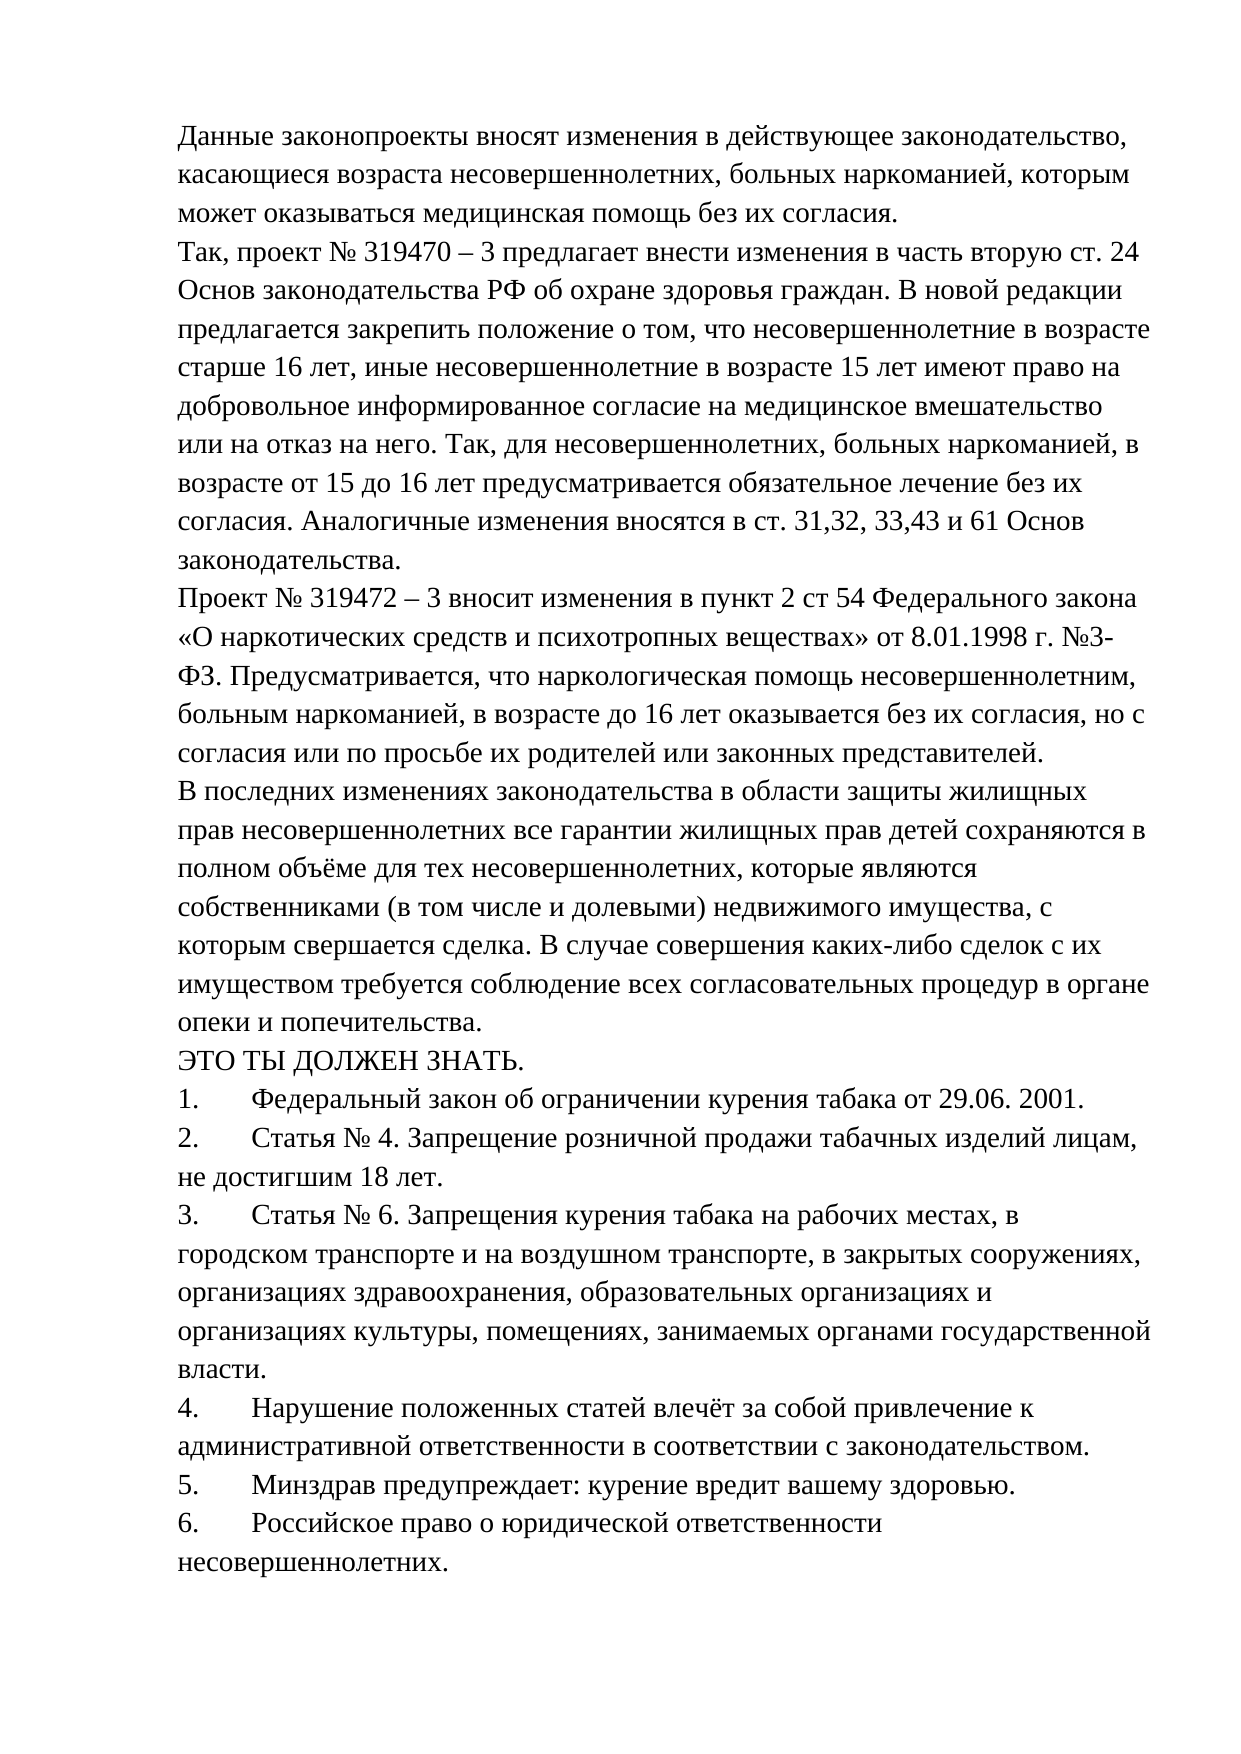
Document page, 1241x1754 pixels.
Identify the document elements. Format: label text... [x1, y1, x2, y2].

text Данные законопроекты вносят изменения в действующее законодательство, касающиеся возраста несовершеннолетних, больных наркоманией, которым может оказываться медицинская помощь без их согласия. [177, 118, 1152, 229]
text 1. Федеральный закон об ограничении курения табака от 29.06. 2001. [177, 1082, 1152, 1115]
text В последних изменениях законодательства в области защиты жилищных прав несовершеннолетних все гарантии жилищных прав детей сохраняются в полном объёме для тех несовершеннолетних, которые являются собственниками (в том числе и долевыми) недвижимого имущества, с которым свершается сделка. В случае совершения каких-либо сделок с их имуществом требуется соблюдение всех согласовательных процедур в органе опеки и попечительства. [177, 773, 1152, 1038]
text 5. Минздрав предупреждает: курение вредит вашему здоровью. [177, 1467, 1152, 1501]
text 6. Российское право о юридической ответственности несовершеннолетних. [177, 1506, 1152, 1578]
text 2. Статья № 4. Запрещение розничной продажи табачных изделий лицам, не достигшим 18 лет. [177, 1120, 1152, 1192]
text 4. Нарушение положенных статей влечёт за собой привлечение к административной ответственности в соответствии с законодательством. [177, 1390, 1152, 1462]
text Проект № 319472 – 3 вносит изменения в пункт 2 ст 54 Федерального закона «О наркотических средств и психотропных веществах» от 8.01.1998 г. №3-ФЗ. Предусматривается, что наркологическая помощь несовершеннолетним, больным наркоманией, в возрасте до 16 лет оказывается без их согласия, но с согласия или по просьбе их родителей или законных представителей. [177, 581, 1152, 768]
text Так, проект № 319470 – 3 предлагает внести изменения в часть вторую ст. 24 Основ законодательства РФ об охране здоровья граждан. В новой редакции предлагается закрепить положение о том, что несовершеннолетние в возрасте старше 16 лет, иные несовершеннолетние в возрасте 15 лет имеют право на добровольное информированное согласие на медицинское вмешательство или на отказ на него. Так, для несовершеннолетних, больных наркоманией, в возрасте от 15 до 16 лет предусматривается обязательное лечение без их согласия. Аналогичные изменения вносятся в ст. 31,32, 33,43 и 61 Основ законодательства. [177, 234, 1152, 576]
text ЭТО ТЫ ДОЛЖЕН ЗНАТЬ. [177, 1043, 1152, 1077]
text 3. Статья № 6. Запрещения курения табака на рабочих местах, в городском транспорте и на воздушном транспорте, в закрытых сооружениях, организациях здравоохранения, образовательных организациях и организациях культуры, помещениях, занимаемых органами государственной власти. [177, 1197, 1152, 1385]
